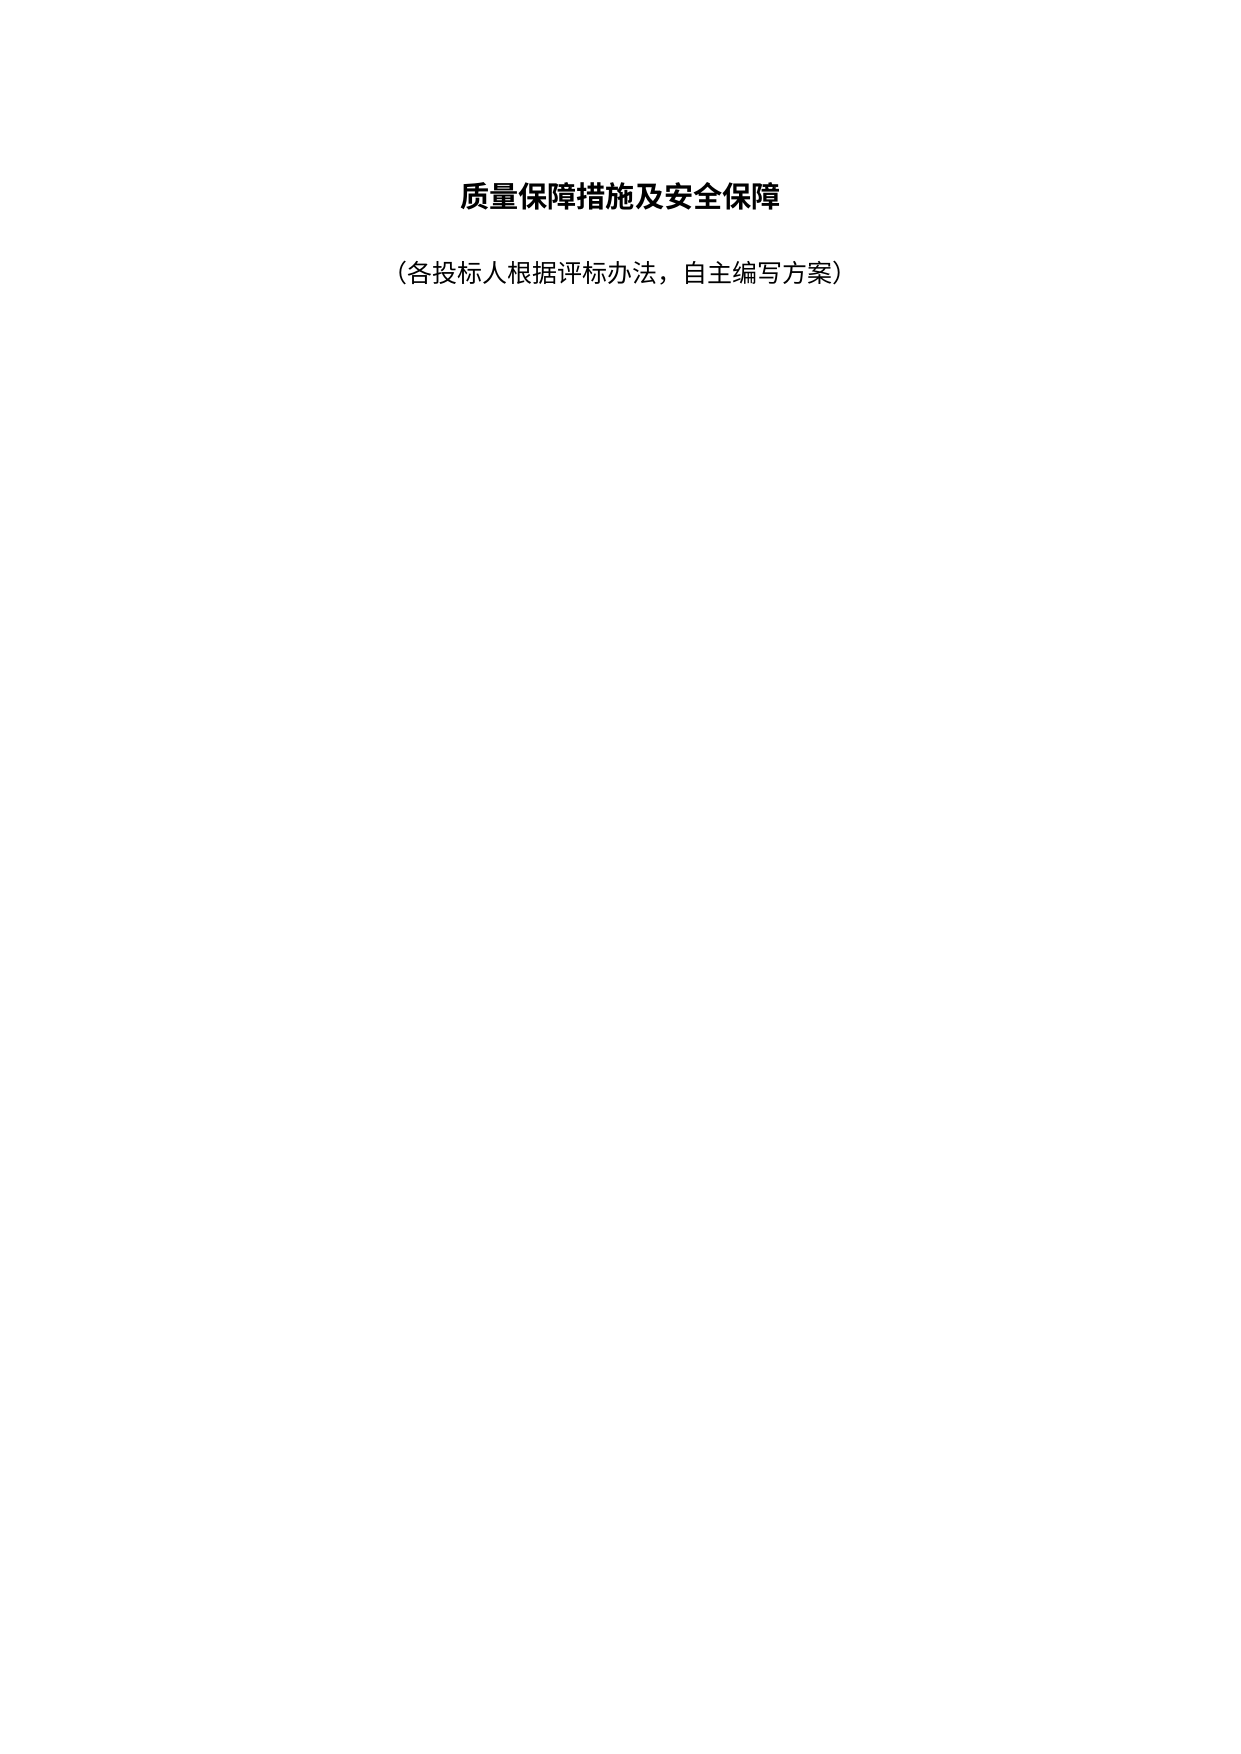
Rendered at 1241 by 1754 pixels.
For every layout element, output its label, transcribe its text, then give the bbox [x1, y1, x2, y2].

text 质量保障措施及安全保障 [187, 162, 1053, 227]
text （各投标人根据评标办法，自主编写方案） [187, 239, 1053, 304]
